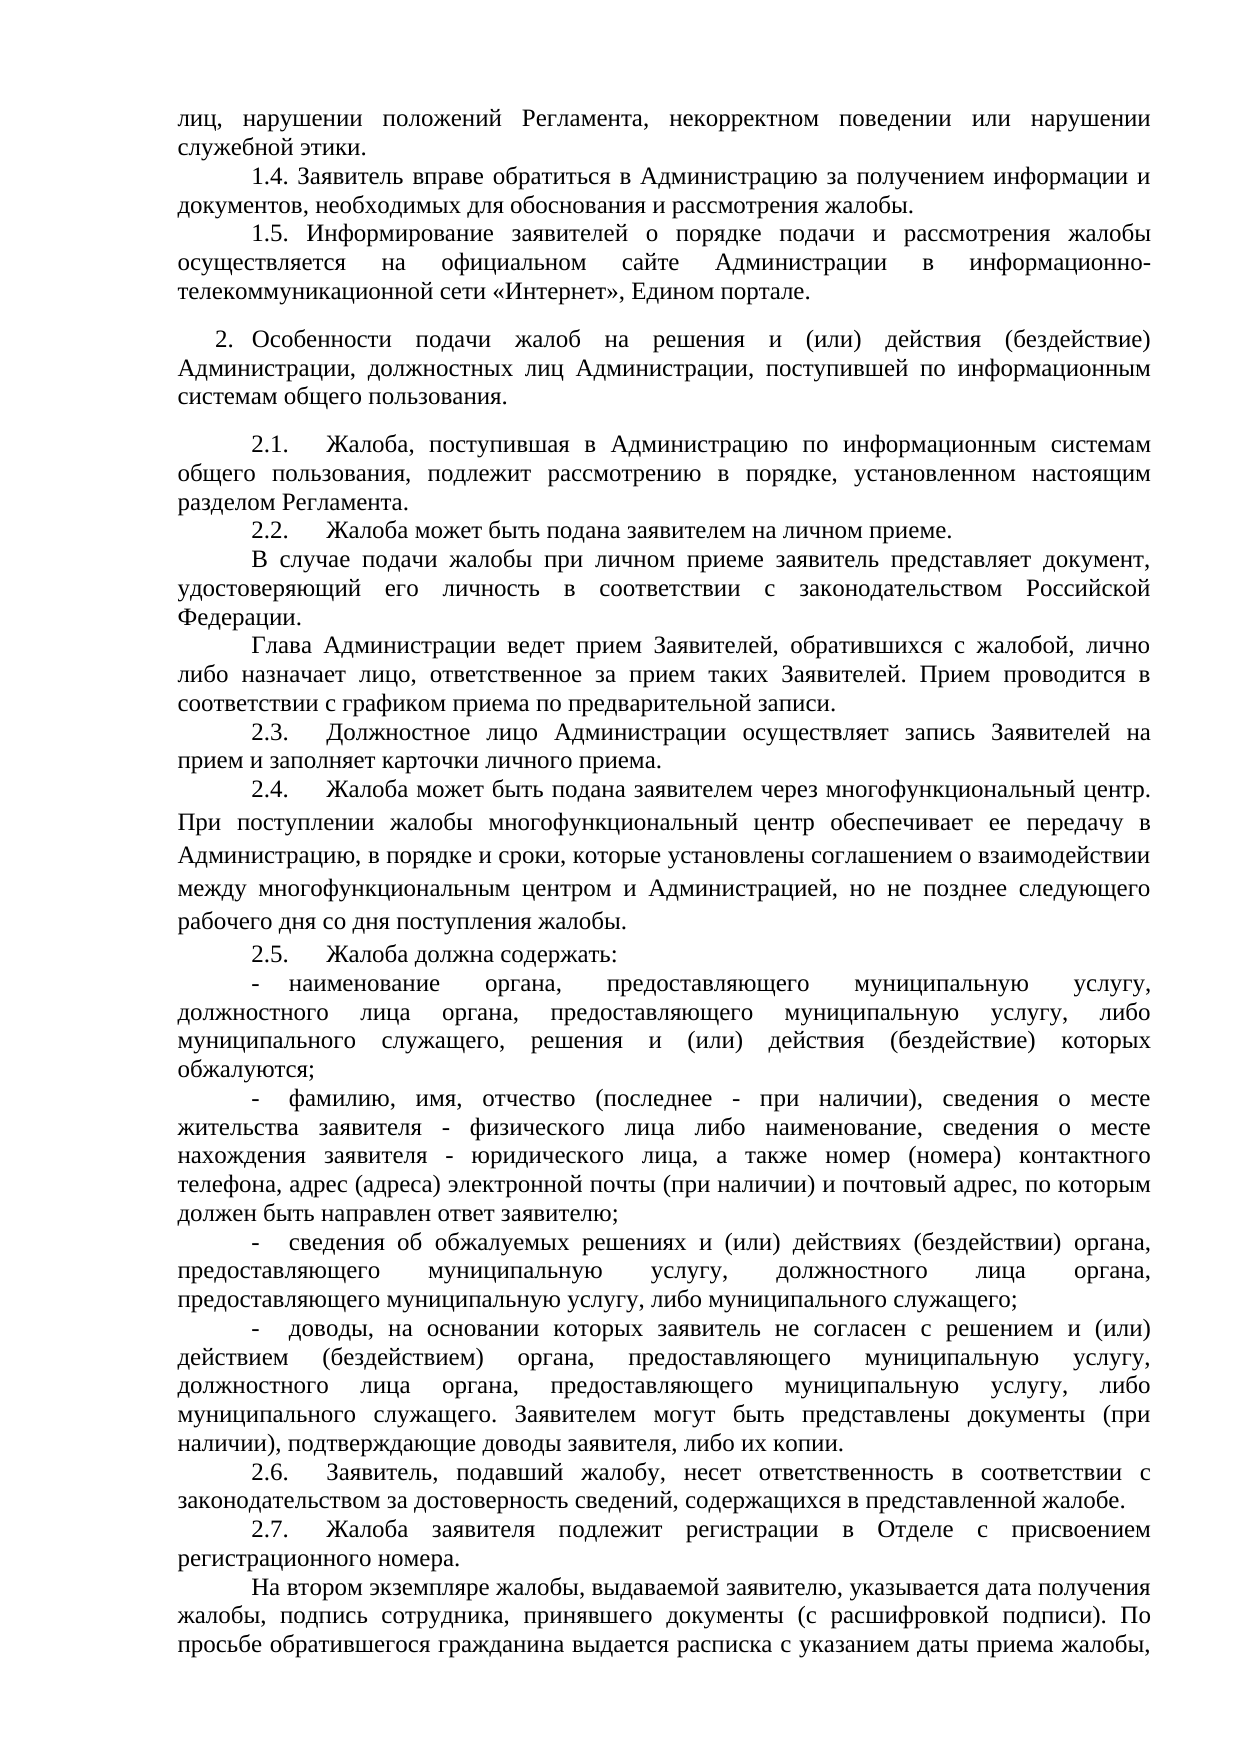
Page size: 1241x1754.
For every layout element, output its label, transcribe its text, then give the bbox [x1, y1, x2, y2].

text 2.3. Должностное лицо Администрации осуществляет запись Заявителей на прием и заполняет карточки личного приема. [177, 717, 1152, 774]
text 1.4. Заявитель вправе обратиться в Администрацию за получением информации и документов, необходимых для обоснования и рассмотрения жалобы. [177, 161, 1152, 218]
text 2.5. Жалоба должна содержать: [177, 939, 1152, 968]
list Особенности подачи жалоб на решения и (или) действия (бездействие) Администрации, должностных лиц Администрации, поступившей по информационным системам общего пользования. [177, 324, 1152, 410]
text 2.6. Заявитель, подавший жалобу, несет ответственность в соответствии с законодательством за достоверность сведений, содержащихся в представленной жалобе. [177, 1457, 1152, 1514]
text 1.5. Информирование заявителей о порядке подачи и рассмотрения жалобы осуществляется на официальном сайте Администрации в информационно-телекоммуникационной сети «Интернет», Едином портале. [177, 218, 1152, 305]
text 2.1. Жалоба, поступившая в Администрацию по информационным системам общего пользования, подлежит рассмотрению в порядке, установленном настоящим разделом Регламента. [177, 429, 1152, 516]
text 2.4. Жалоба может быть подана заявителем через многофункциональный центр. При поступлении жалобы многофункциональный центр обеспечивает ее передачу в Администрацию, в порядке и сроки, которые установлены соглашением о взаимодействии между многофункциональным центром и Администрацией, но не позднее следующего рабочего дня со дня поступления жалобы. [177, 774, 1152, 935]
text В случае подачи жалобы при личном приеме заявитель представляет документ, удостоверяющий его личность в соответствии с законодательством Российской Федерации. [177, 544, 1152, 631]
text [177, 1572, 1152, 1658]
text 2.7. Жалоба заявителя подлежит регистрации в Отделе с присвоением регистрационного номера. [177, 1514, 1152, 1572]
text Глава Администрации ведет прием Заявителей, обратившихся с жалобой, лично либо назначает лицо, ответственное за прием таких Заявителей. Прием проводится в соответствии с графиком приема по предварительной записи. [177, 631, 1152, 717]
text - наименование органа, предоставляющего муниципальную услугу, должностного лица органа, предоставляющего муниципальную услугу, либо муниципального служащего, решения и (или) действия (бездействие) которых обжалуются; [177, 968, 1152, 1083]
text 2.2. Жалоба может быть подана заявителем на личном приеме. [177, 516, 1152, 544]
text - фамилию, имя, отчество (последнее - при наличии), сведения о месте жительства заявителя - физического лица либо наименование, сведения о месте нахождения заявителя - юридического лица, а также номер (номера) контактного телефона, адрес (адреса) электронной почты (при наличии) и почтовый адрес, по которым должен быть направлен ответ заявителю; [177, 1083, 1152, 1227]
text - сведения об обжалуемых решениях и (или) действиях (бездействии) органа, предоставляющего муниципальную услугу, должностного лица органа, предоставляющего муниципальную услугу, либо муниципального служащего; [177, 1227, 1152, 1313]
text - доводы, на основании которых заявитель не согласен с решением и (или) действием (бездействием) органа, предоставляющего муниципальную услугу, должностного лица органа, предоставляющего муниципальную услугу, либо муниципального служащего. Заявителем могут быть представлены документы (при наличии), подтверждающие доводы заявителя, либо их копии. [177, 1313, 1152, 1457]
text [177, 103, 1152, 161]
